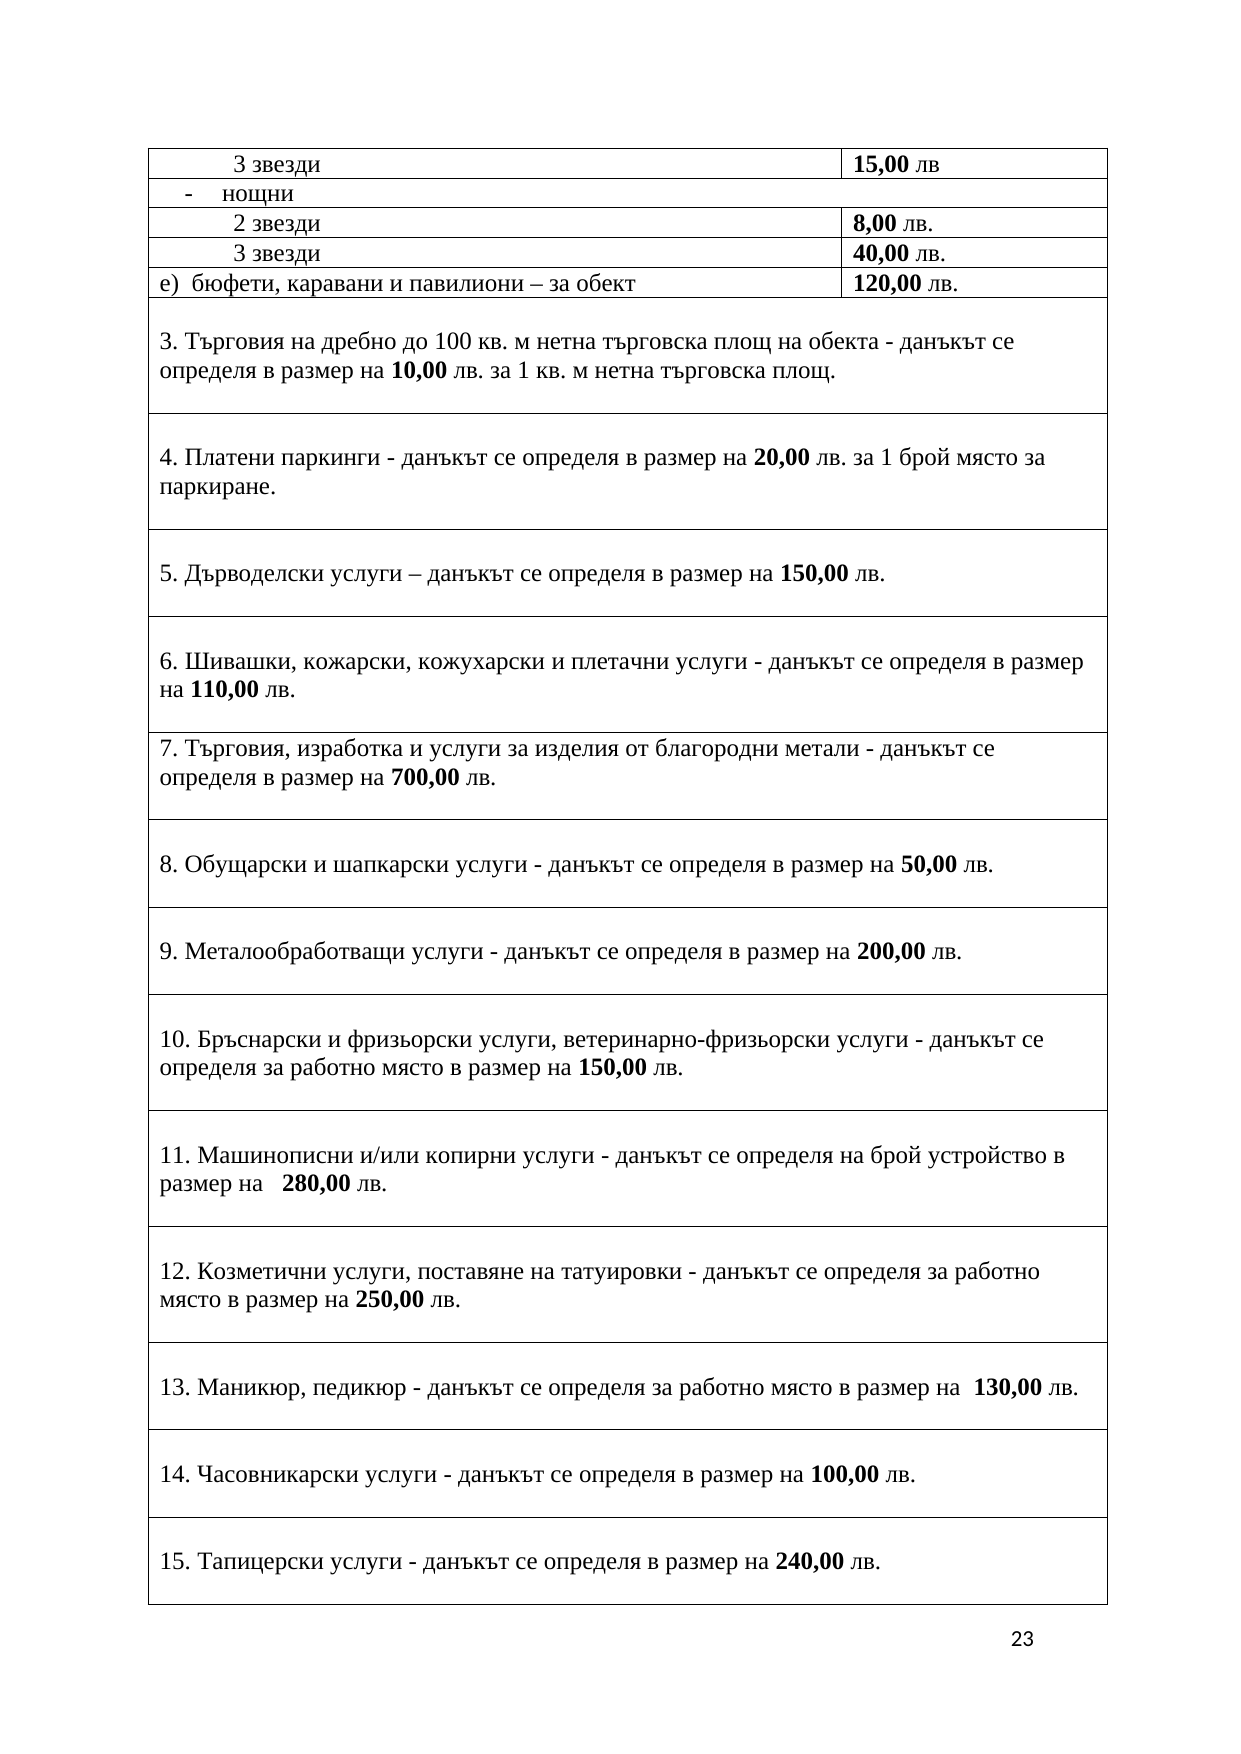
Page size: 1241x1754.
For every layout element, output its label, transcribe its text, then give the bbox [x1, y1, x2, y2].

table_cell е) бюфети, каравани и павилиони – за обект [149, 268, 841, 297]
table_cell 12. Козметични услуги, поставяне на татуировки - данъкът се определя за работно място в размер на 250,00 лв. [149, 1227, 1107, 1342]
table_cell 120,00 лв. [842, 268, 1107, 297]
table_cell 11. Машинописни и/или копирни услуги - данъкът се определя на брой устройство в размер на 280,00 лв. [149, 1111, 1107, 1226]
table_cell 4. Платени паркинги - данъкът се определя в размер на 20,00 лв. за 1 брой място за паркиране. [149, 414, 1107, 529]
table_cell 7. Търговия, изработка и услуги за изделия от благородни метали - данъкът се определя в размер на 700,00 лв. [149, 733, 1107, 819]
table_cell 40,00 лв. [842, 238, 1107, 267]
table_cell нощни [149, 179, 1107, 207]
table_cell 15. Тапицерски услуги - данъкът се определя в размер на 240,00 лв. [149, 1518, 1107, 1604]
table_cell 3 звезди [149, 149, 841, 177]
table_cell 2 звезди [149, 208, 841, 237]
table_cell 3. Търговия на дребно до 100 кв. м нетна търговска площ на обекта - данъкът се определя в размер на 10,00 лв. за 1 кв. м нетна търговска площ. [149, 298, 1107, 413]
table_cell 8. Обущарски и шапкарски услуги - данъкът се определя в размер на 50,00 лв. [149, 820, 1107, 907]
table_cell 3 звезди [149, 238, 841, 267]
table_cell 9. Металообработващи услуги - данъкът се определя в размер на 200,00 лв. [149, 908, 1107, 994]
table_cell 5. Дърводелски услуги – данъкът се определя в размер на 150,00 лв. [149, 530, 1107, 616]
table_cell 6. Шивашки, кожарски, кожухарски и плетачни услуги - данъкът се определя в размер на 110,00 лв. [149, 617, 1107, 732]
table_cell 14. Часовникарски услуги - данъкът се определя в размер на 100,00 лв. [149, 1430, 1107, 1517]
table_cell 15,00 лв [842, 149, 1107, 177]
table_cell 10. Бръснарски и фризьорски услуги, ветеринарно-фризьорски услуги - данъкът се определя за работно място в размер на 150,00 лв. [149, 995, 1107, 1110]
table_cell 8,00 лв. [842, 208, 1107, 237]
table_cell 13. Маникюр, педикюр - данъкът се определя за работно място в размер на 130,00 лв. [149, 1343, 1107, 1429]
